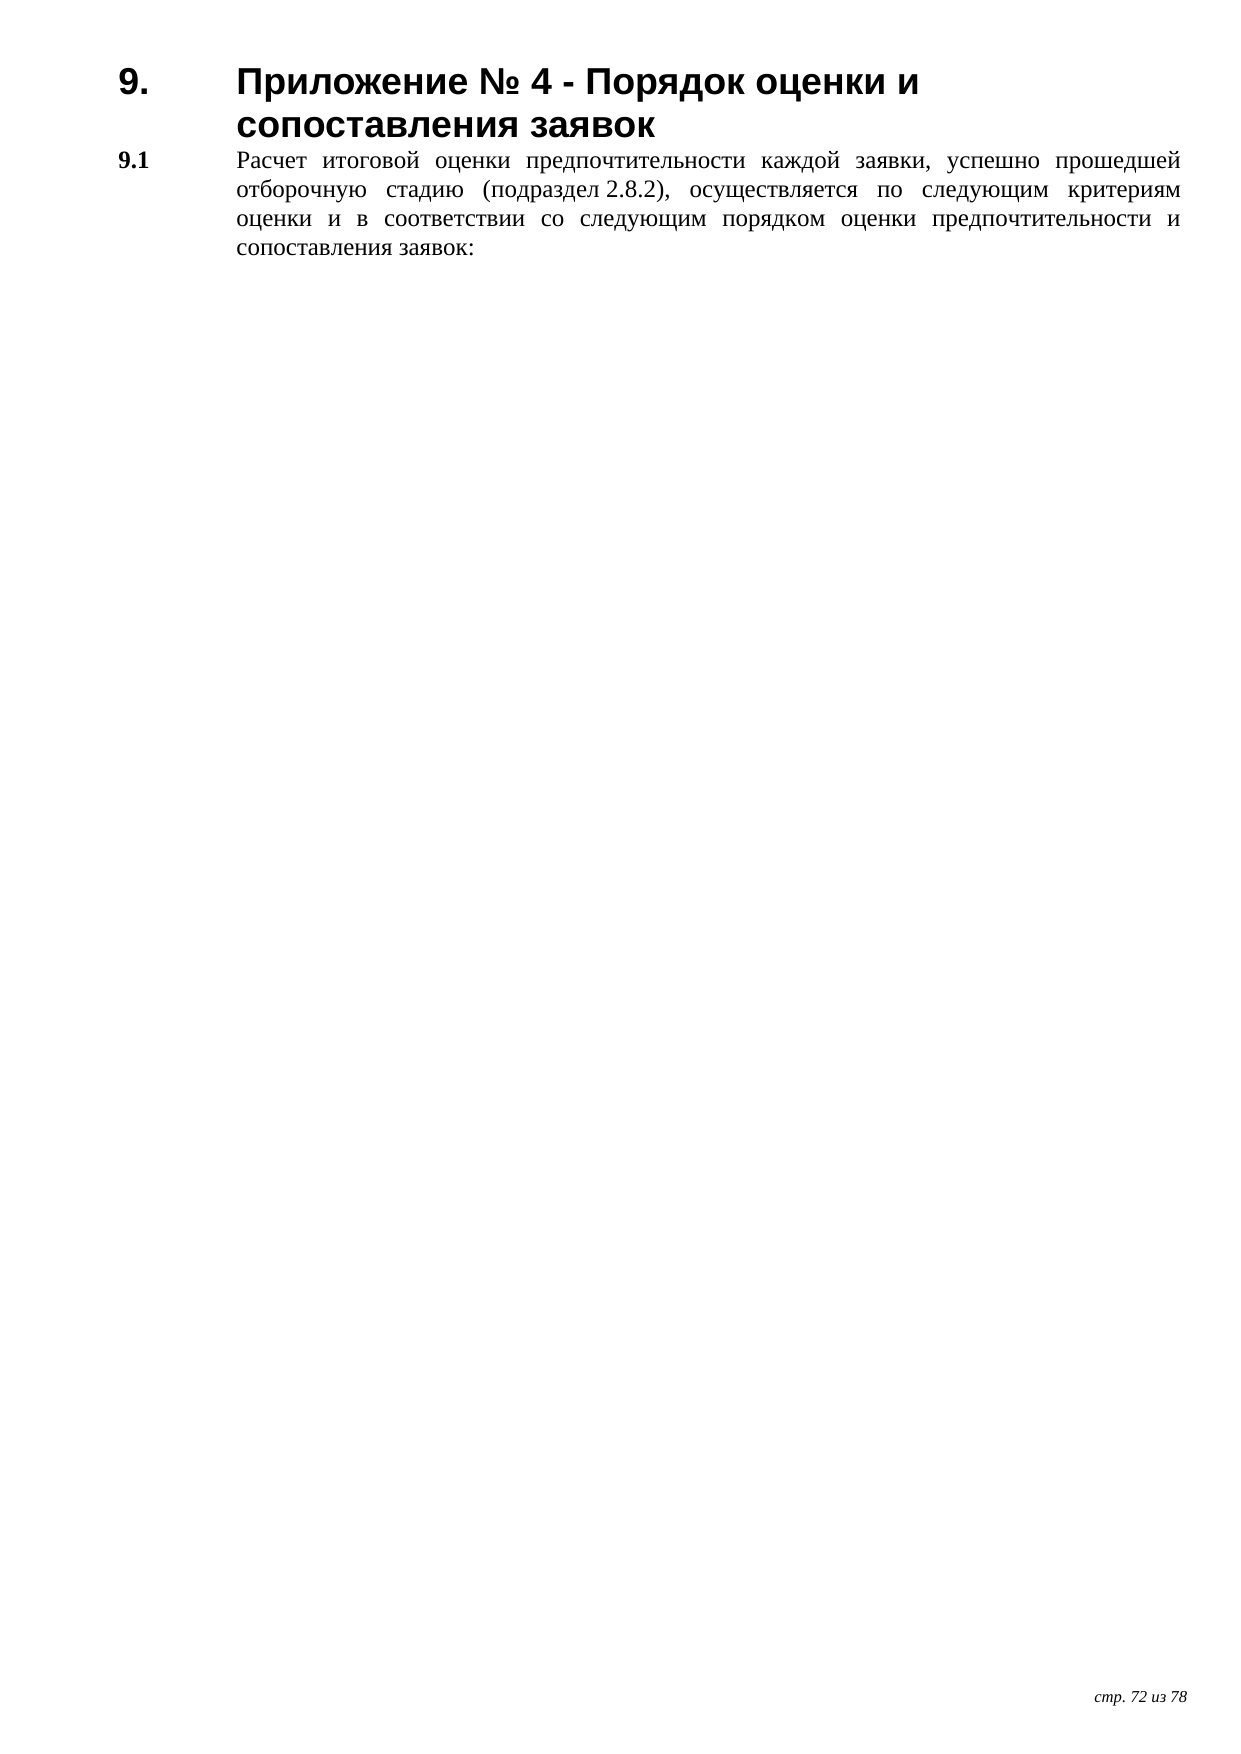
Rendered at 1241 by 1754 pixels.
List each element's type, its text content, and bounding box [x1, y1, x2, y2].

subtitle Приложение № 4 - Порядок оценки и сопоставления заявок [118, 59, 1181, 145]
list Расчет итоговой оценки предпочтительности каждой заявки, успешно прошедшей отборочную стадию (подраздел 2.8.2), осуществляется по следующим критериям оценки и в соответствии со следующим порядком оценки предпочтительности и сопоставления заявок: [118, 145, 1181, 260]
